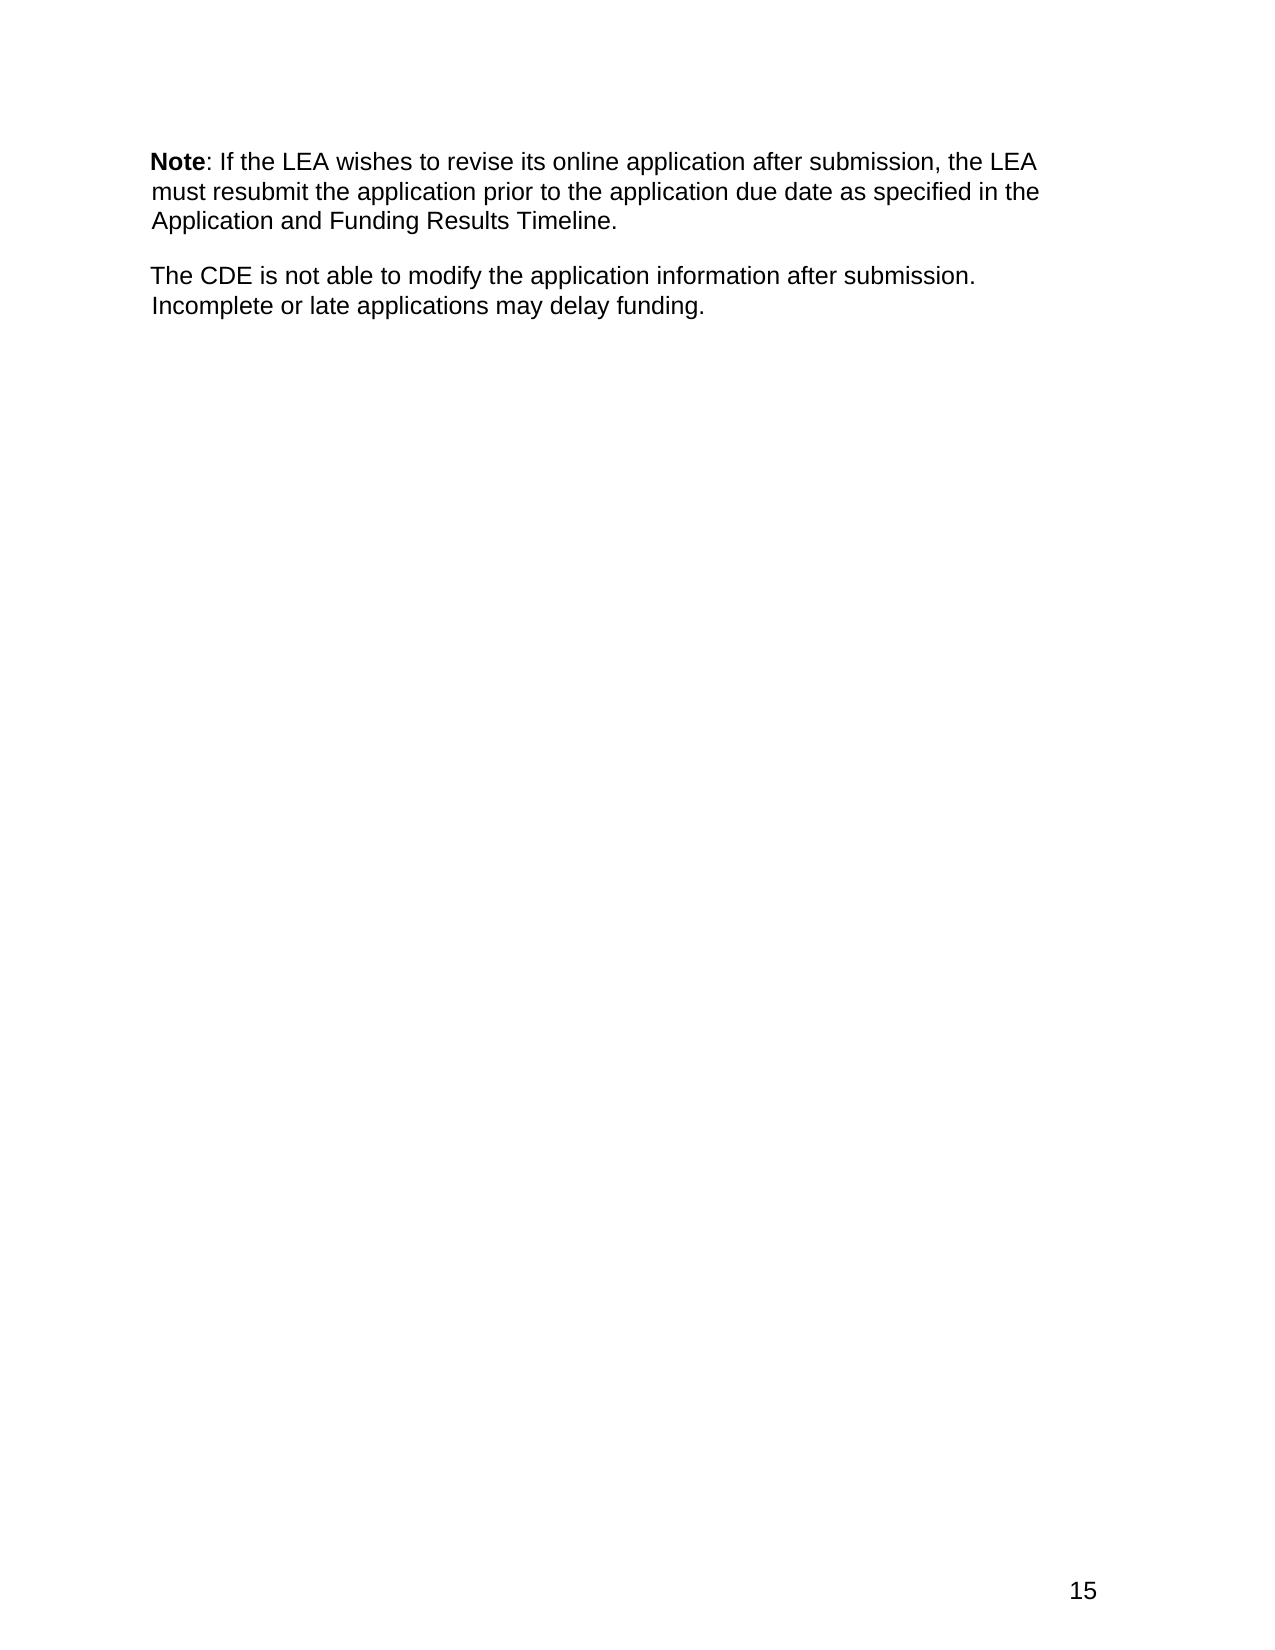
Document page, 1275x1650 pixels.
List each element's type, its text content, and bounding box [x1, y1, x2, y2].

text Note: If the LEA wishes to revise its online application after submission, the LEA must resubmit the application prior to the application due date as specified in the Application and Funding Results Timeline. [150, 147, 1097, 235]
text The CDE is not able to modify the application information after submission. Incomplete or late applications may delay funding. [150, 261, 1097, 320]
